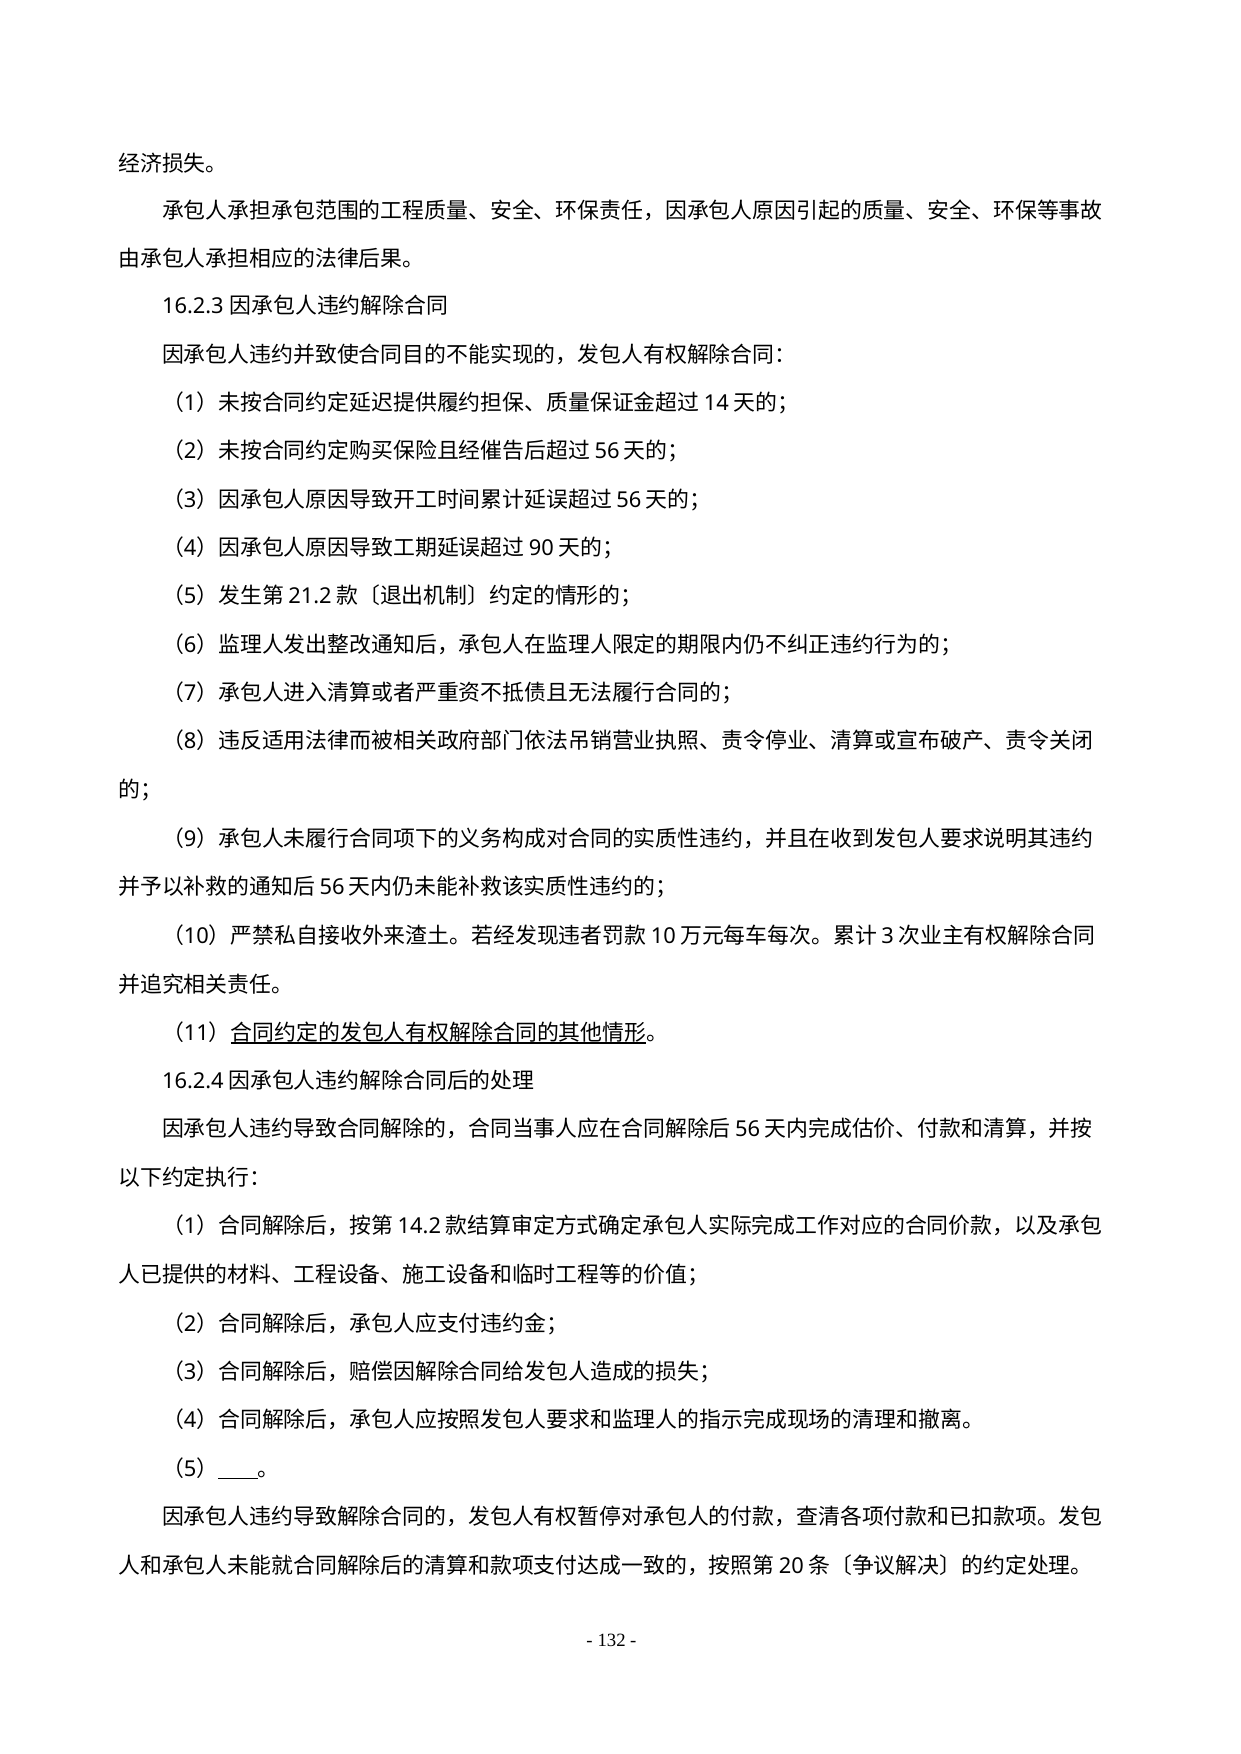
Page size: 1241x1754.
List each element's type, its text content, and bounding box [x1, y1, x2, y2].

text （10）严禁私自接收外来渣土。若经发现违者罚款10万元每车每次。累计3次业主有权解除合同并追究相关责任。 [118, 917, 1104, 999]
text （5） 。 [118, 1450, 1104, 1483]
text （6）监理人发出整改通知后，承包人在监理人限定的期限内仍不纠正违约行为的； [118, 627, 1104, 659]
text （9）承包人未履行合同项下的义务构成对合同的实质性违约，并且在收到发包人要求说明其违约并予以补救的通知后56天内仍未能补救该实质性违约的； [118, 820, 1104, 902]
text 因承包人违约导致解除合同的，发包人有权暂停对承包人的付款，查清各项付款和已扣款项。发包人和承包人未能就合同解除后的清算和款项支付达成一致的，按照第20条〔争议解决〕的约定处理。 [118, 1499, 1104, 1580]
text 因承包人违约导致合同解除的，合同当事人应在合同解除后56天内完成估价、付款和清算，并按以下约定执行： [118, 1111, 1104, 1192]
text 承包人必须及时纠正违约行为并采取积极措施，满足合同要求，自行承担与纠正违约行为有关的人身伤亡、罚款、索赔、损失补偿、诉讼费用及其他一切责任，工期不予顺延，承担由此给发包人造成的经济损失。 [118, 146, 1104, 177]
text （2）未按合同约定购买保险且经催告后超过56天的； [118, 433, 1104, 466]
text （4）因承包人原因导致工期延误超过90天的； [118, 530, 1104, 562]
text 16.2.4因承包人违约解除合同后的处理 [118, 1063, 1104, 1095]
text （8）违反适用法律而被相关政府部门依法吊销营业执照、责令停业、清算或宣布破产、责令关闭的； [118, 723, 1104, 804]
text （3）因承包人原因导致开工时间累计延误超过56天的； [118, 482, 1104, 514]
text （1）未按合同约定延迟提供履约担保、质量保证金超过14天的； [118, 385, 1104, 417]
text （4）合同解除后，承包人应按照发包人要求和监理人的指示完成现场的清理和撤离。 [118, 1402, 1104, 1434]
text （2）合同解除后，承包人应支付违约金； [118, 1305, 1104, 1338]
text 因承包人违约并致使合同目的不能实现的，发包人有权解除合同： [118, 337, 1104, 369]
text （1）合同解除后，按第14.2款结算审定方式确定承包人实际完成工作对应的合同价款，以及承包人已提供的材料、工程设备、施工设备和临时工程等的价值； [118, 1208, 1104, 1289]
text 16.2.3 因承包人违约解除合同 [118, 288, 1104, 321]
text （11）合同约定的发包人有权解除合同的其他情形。 [118, 1014, 1104, 1047]
text （3）合同解除后，赔偿因解除合同给发包人造成的损失； [118, 1354, 1104, 1386]
text 承包人承担承包范围的工程质量、安全、环保责任，因承包人原因引起的质量、安全、环保等事故由承包人承担相应的法律后果。 [118, 193, 1104, 272]
text （5）发生第21.2款〔退出机制〕约定的情形的； [118, 578, 1104, 611]
text （7）承包人进入清算或者严重资不抵债且无法履行合同的； [118, 675, 1104, 707]
